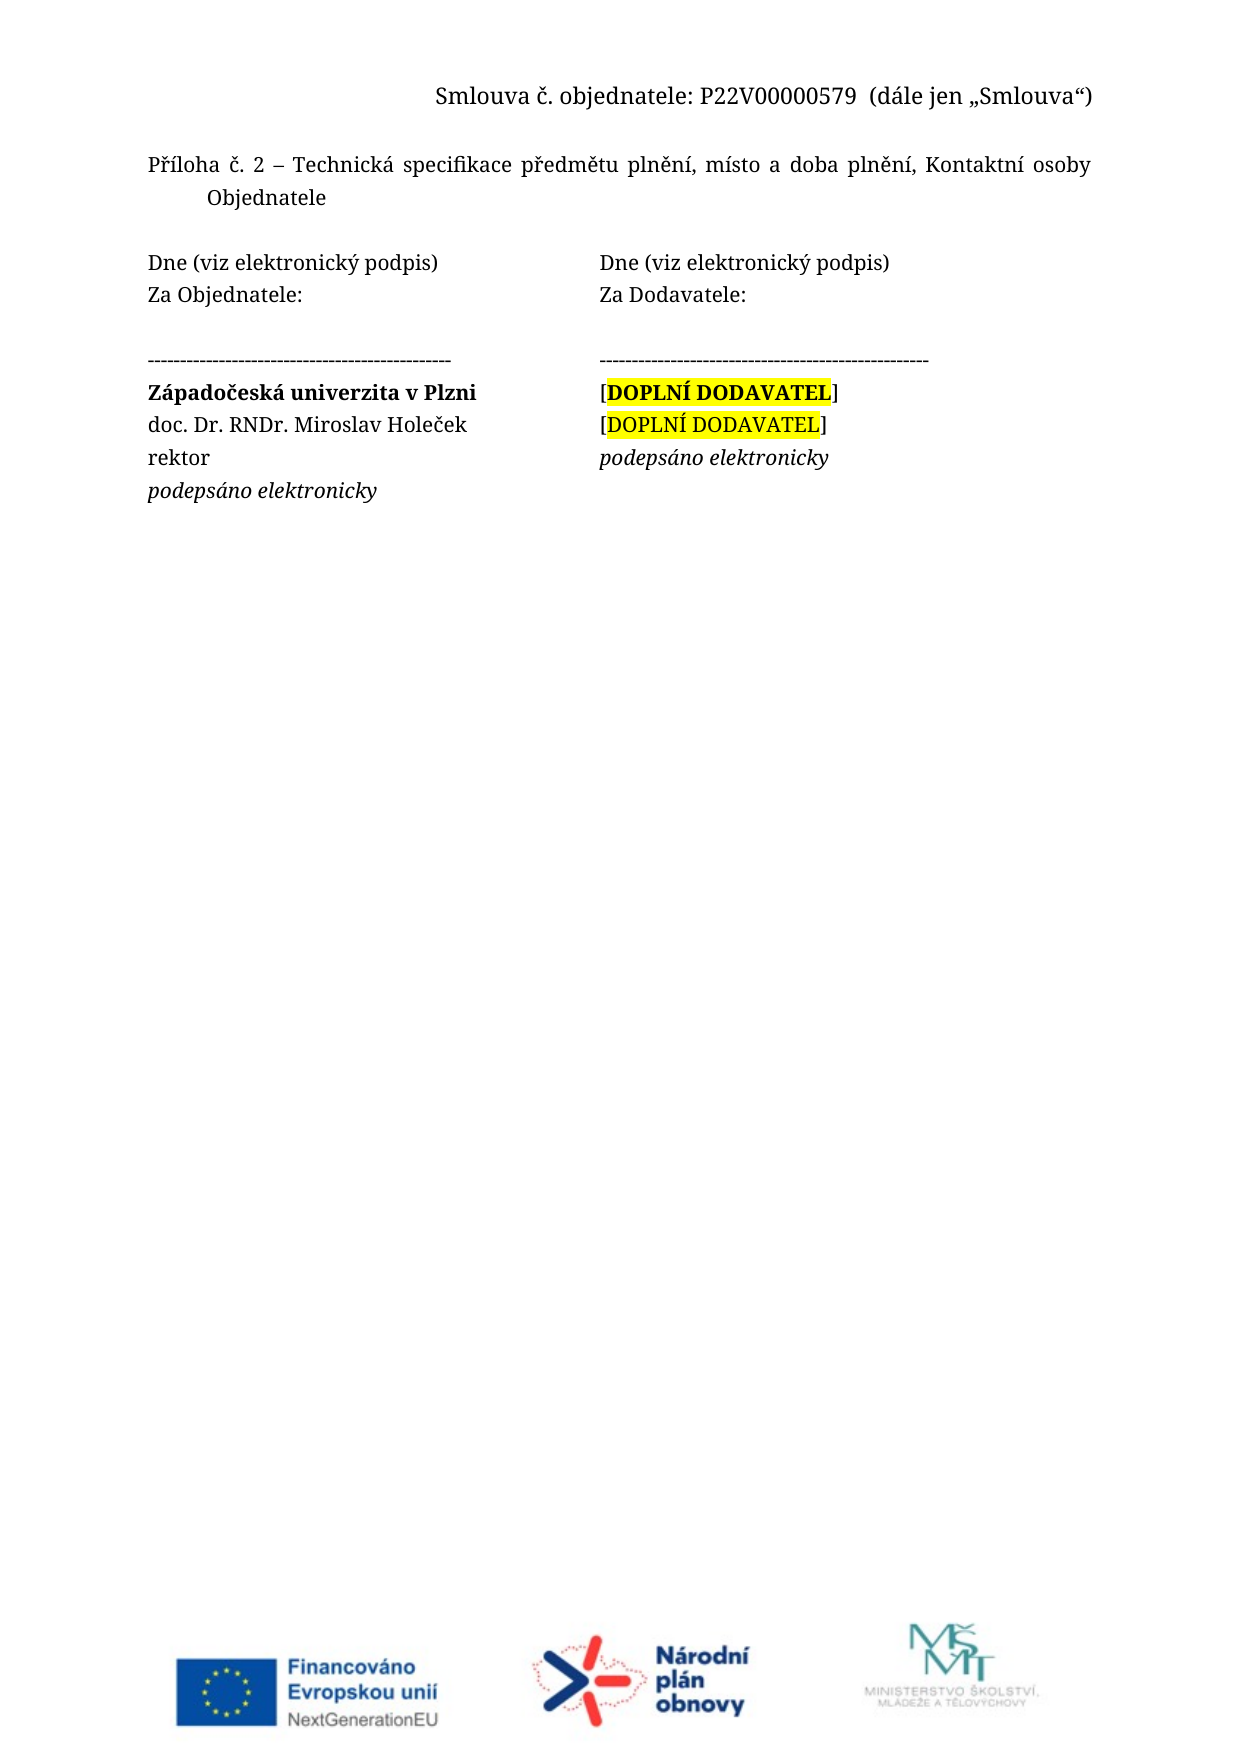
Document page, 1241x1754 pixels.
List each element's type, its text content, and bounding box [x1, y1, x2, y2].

picture [147, 1577, 1093, 1754]
text Příloha č. 2 – Technická specifikace předmětu plnění, místo a doba plnění, Kontaktní osoby Objednatele [148, 150, 1093, 211]
table_header Dne (viz elektronický podpis) Za Dodavatele: --------------------------------------------------- [DOPLNÍ DODAVATEL] [DOPLNÍ DODAVATEL] podepsáno elektronicky [588, 248, 1040, 508]
table_header Dne (viz elektronický podpis) Za Objednatele: ----------------------------------------------- Západočeská univerzita v Plzni doc. Dr. RNDr. Miroslav Holeček rektor podepsáno elektronicky [136, 248, 588, 508]
